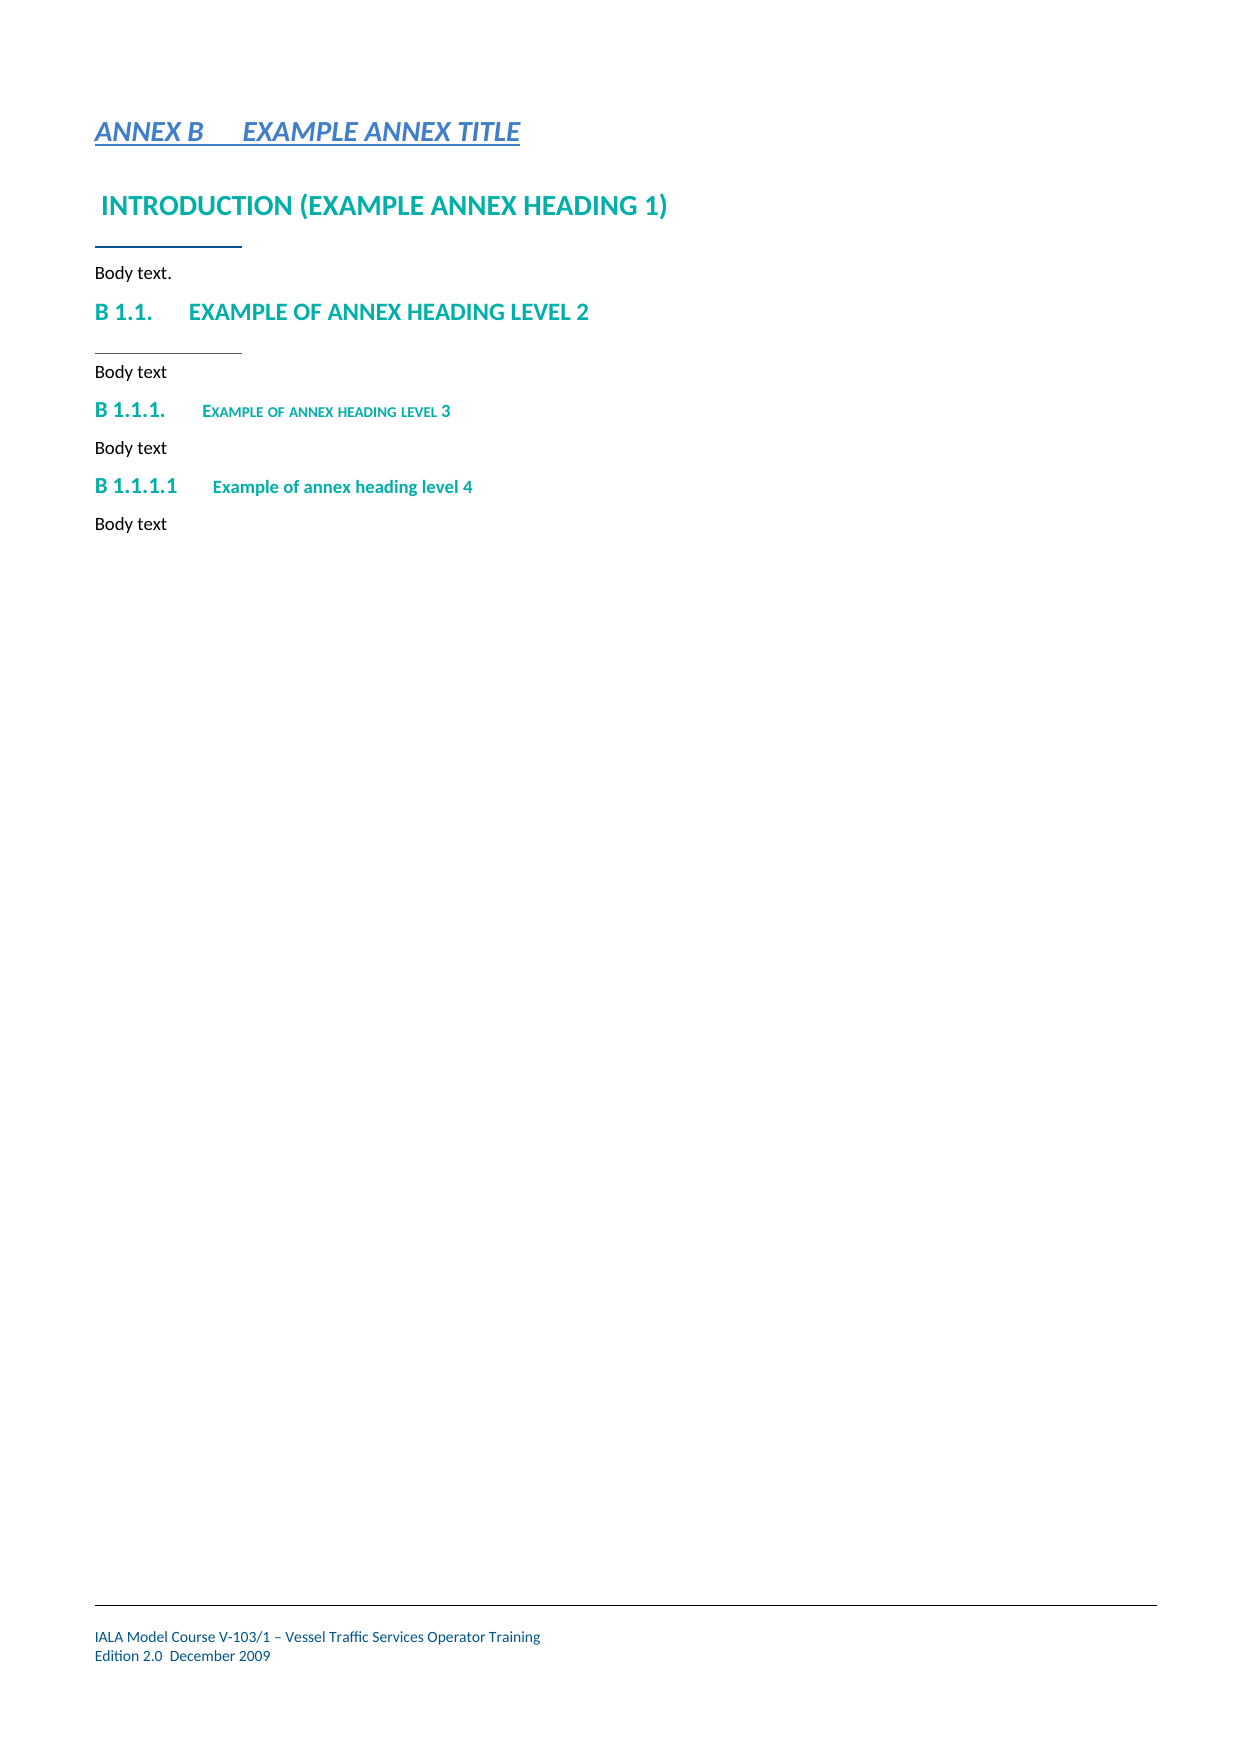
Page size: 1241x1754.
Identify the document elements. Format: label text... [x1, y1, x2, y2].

text Body text [94, 436, 1157, 459]
text Body text. [94, 261, 1157, 284]
text Example of annex heading level 4 [94, 471, 1157, 499]
text Introduction (Example Annex Heading 1) [94, 187, 1157, 222]
text EXAMPLE ANNEX TITLE [94, 113, 1157, 149]
text Example of ANNEX HEADING Level 2 [94, 296, 1157, 327]
text Example of annex heading level 3 [94, 396, 1157, 423]
text Body text [94, 512, 1157, 535]
text Body text [94, 360, 1157, 383]
